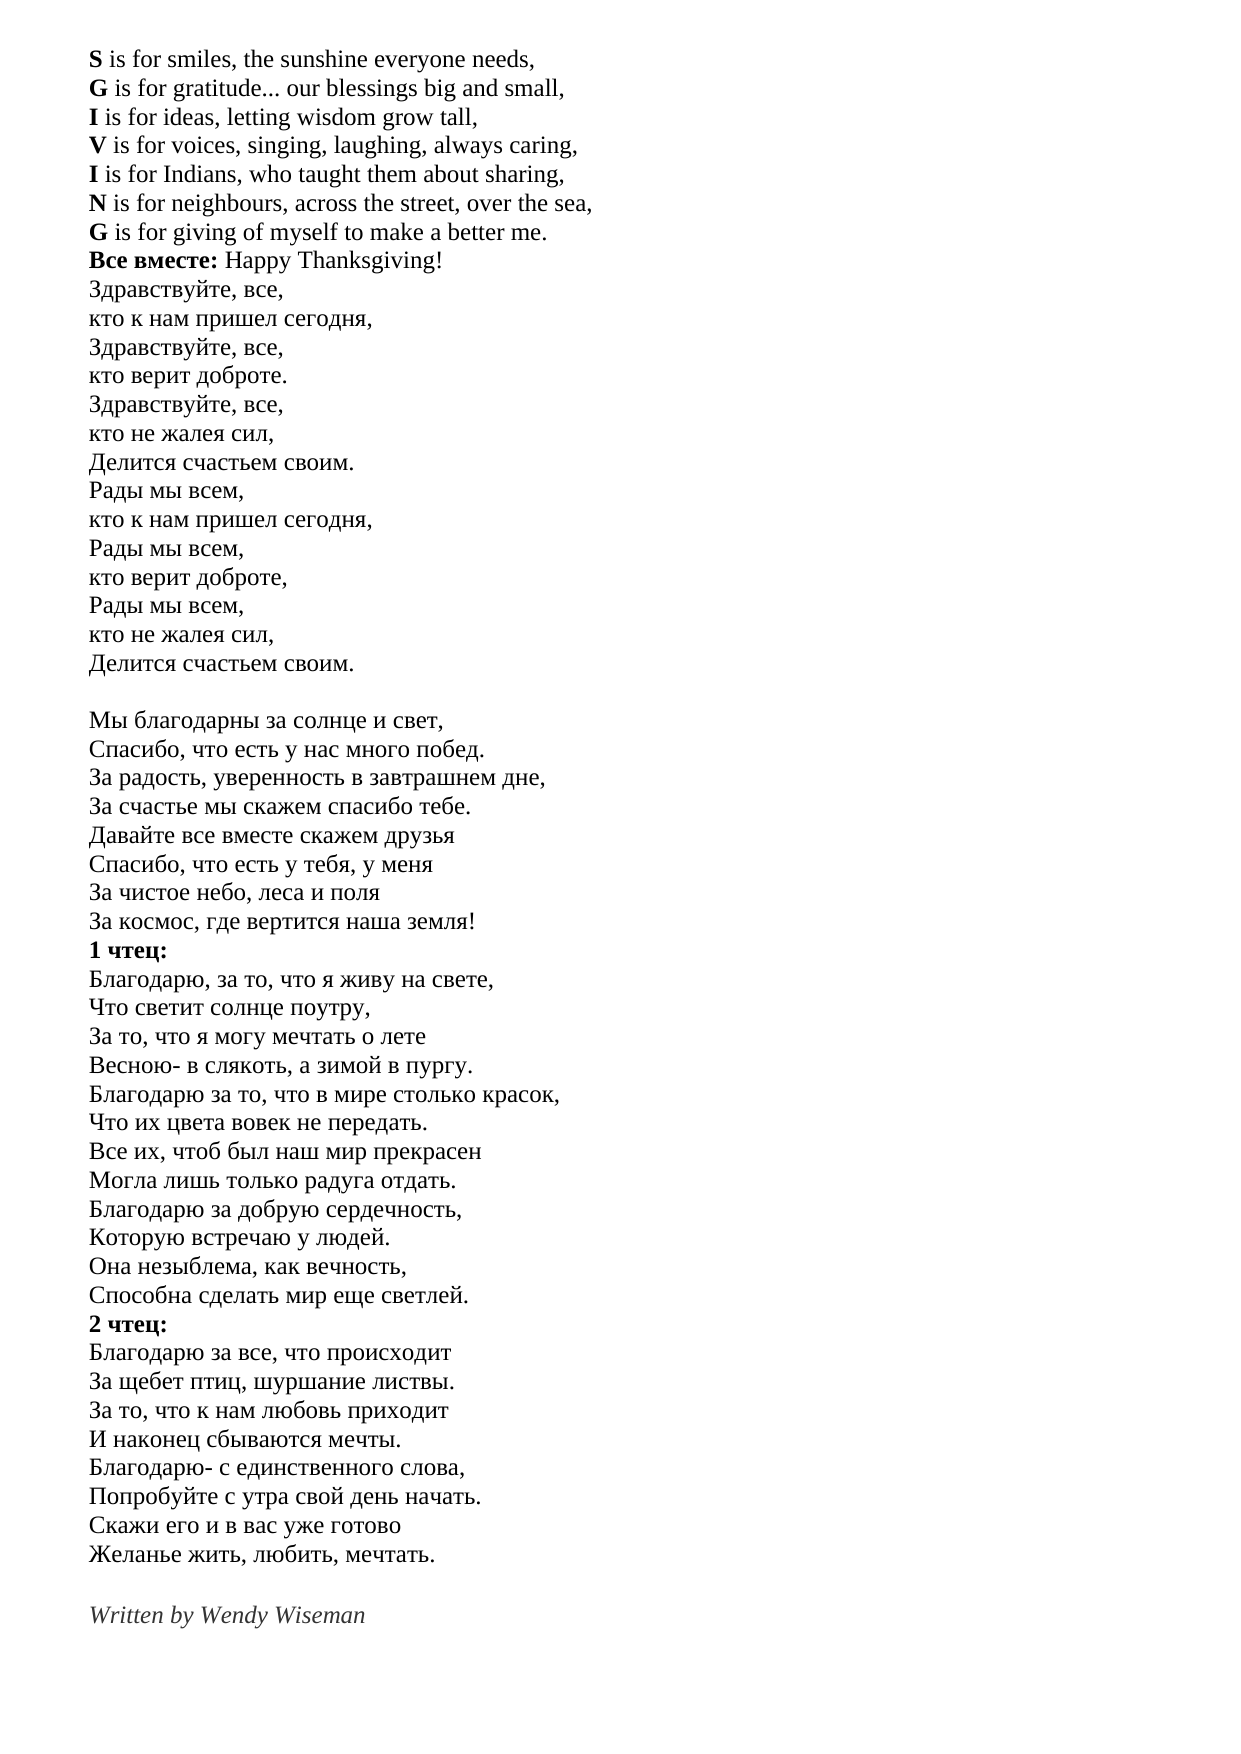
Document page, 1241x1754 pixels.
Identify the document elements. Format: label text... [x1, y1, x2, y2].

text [89, 44, 1196, 246]
text Written by Wendy Wiseman [89, 1567, 1196, 1629]
text 1 чтец: Благодарю, за то, что я живу на свете, Что светит солнце поутру, За то, что я могу мечтать о лете Весною- в слякоть, а зимой в пургу. Благодарю за то, что в мире столько красок, Что их цвета вовек не передать. Все их, чтоб был наш мир прекрасен Могла лишь только радуга отдать. Благодарю за добрую сердечность, Которую встречаю у людей. Она незыблема, как вечность, Способна сделать мир еще светлей. 2 чтец: Благодарю за все, что происходит За щебет птиц, шуршание листвы. За то, что к нам любовь приходит И наконец сбываются мечты. Благодарю- с единственного слова, Попробуйте с утра свой день начать. Скажи его и в вас уже готово Желанье жить, любить, мечтать. [89, 935, 1196, 1567]
text Все вместе: Happy Thanksgiving! Здравствуйте, все, кто к нам пришел сегодня, Здравствуйте, все, кто верит доброте. Здравствуйте, все, кто не жалея сил, Делится счастьем своим. Рады мы всем, кто к нам пришел сегодня, Рады мы всем, кто верит доброте, Рады мы всем, кто не жалея сил, Делится счастьем своим. [89, 246, 1196, 705]
text Мы благодарны за солнце и свет, Спасибо, что есть у нас много побед. За радость, уверенность в завтрашнем дне, За счастье мы скажем спасибо тебе. Давайте все вместе скажем друзья Спасибо, что есть у тебя, у меня За чистое небо, леса и поля За космос, где вертится наша земля! [89, 705, 1196, 935]
